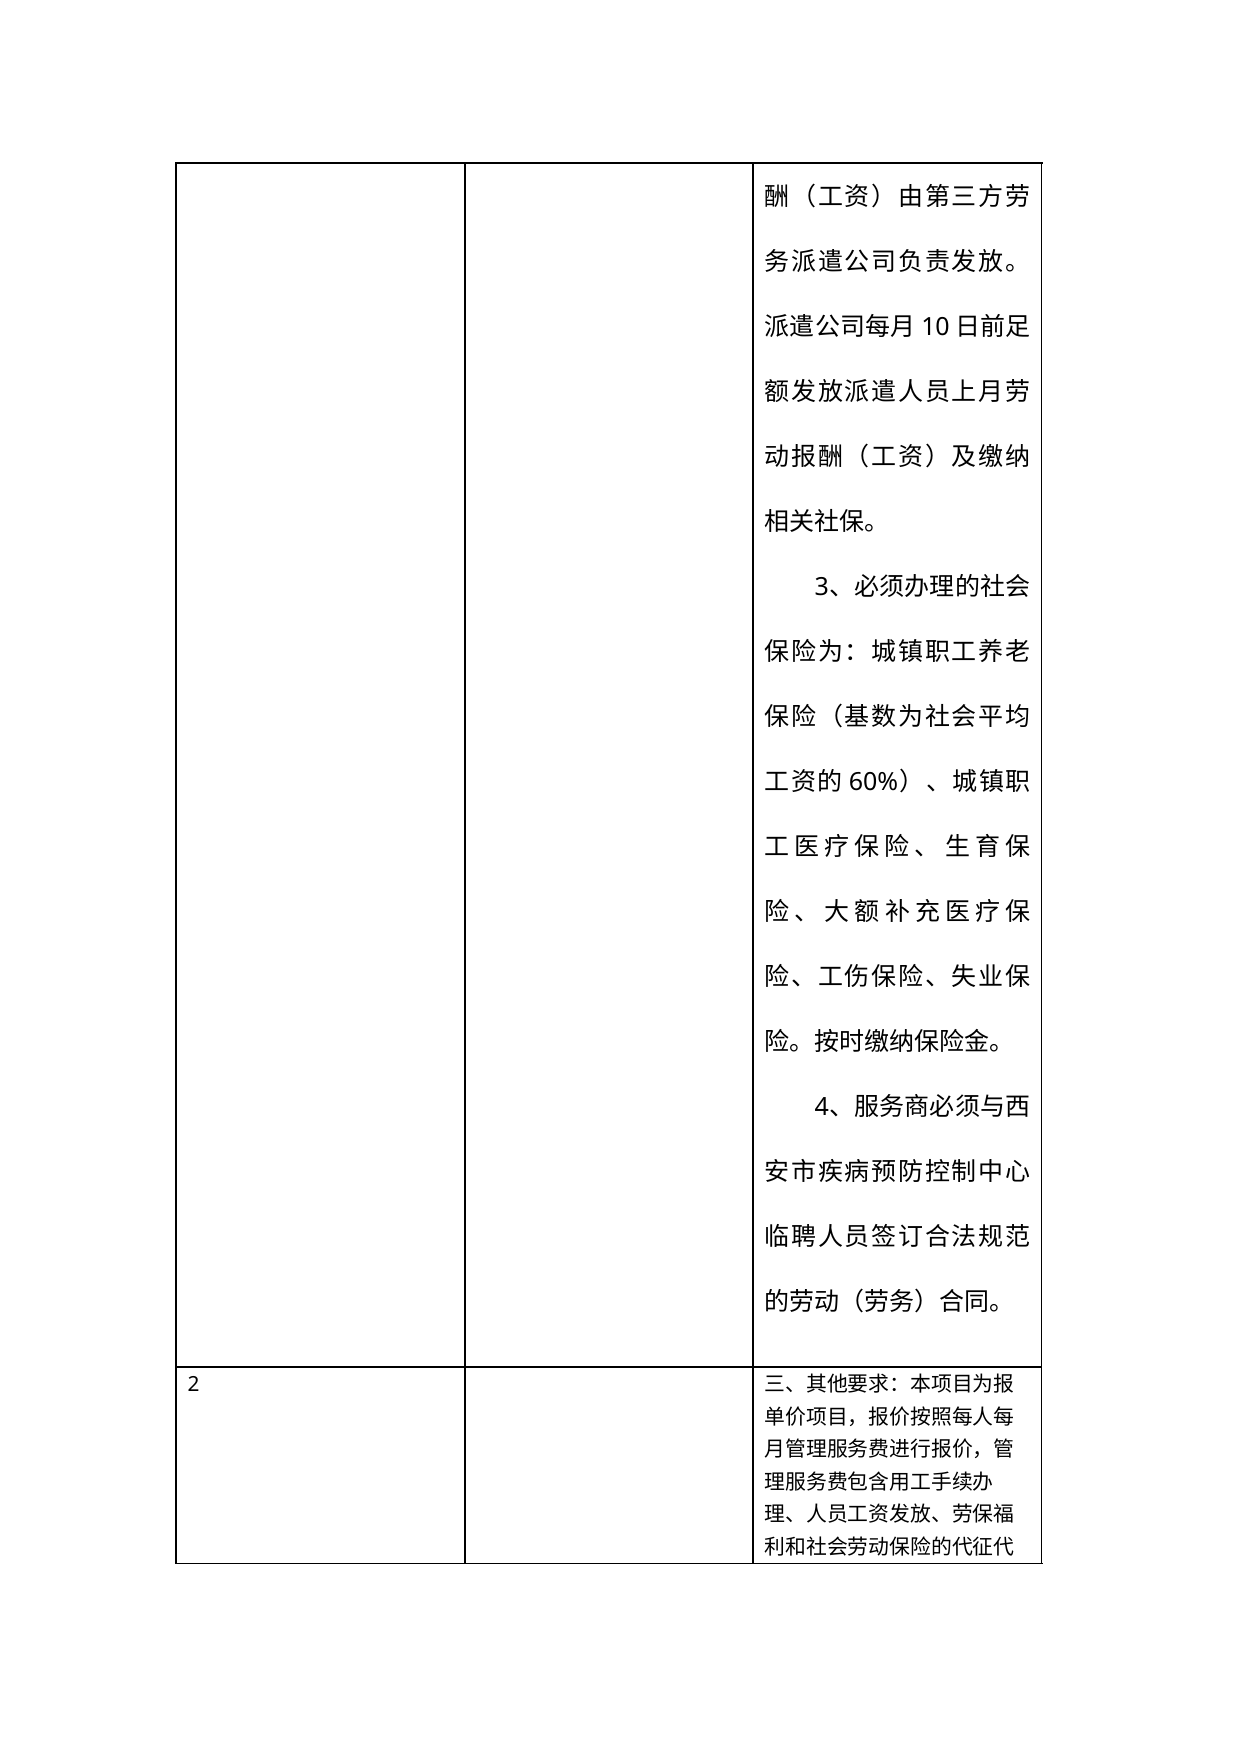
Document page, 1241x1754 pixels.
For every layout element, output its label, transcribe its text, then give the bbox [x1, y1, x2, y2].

table_cell [466, 1368, 752, 1563]
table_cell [754, 164, 1041, 1366]
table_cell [754, 1368, 1041, 1563]
table_cell [466, 164, 752, 1366]
table_cell 1 [177, 164, 464, 1366]
table_cell 2 [177, 1368, 464, 1563]
